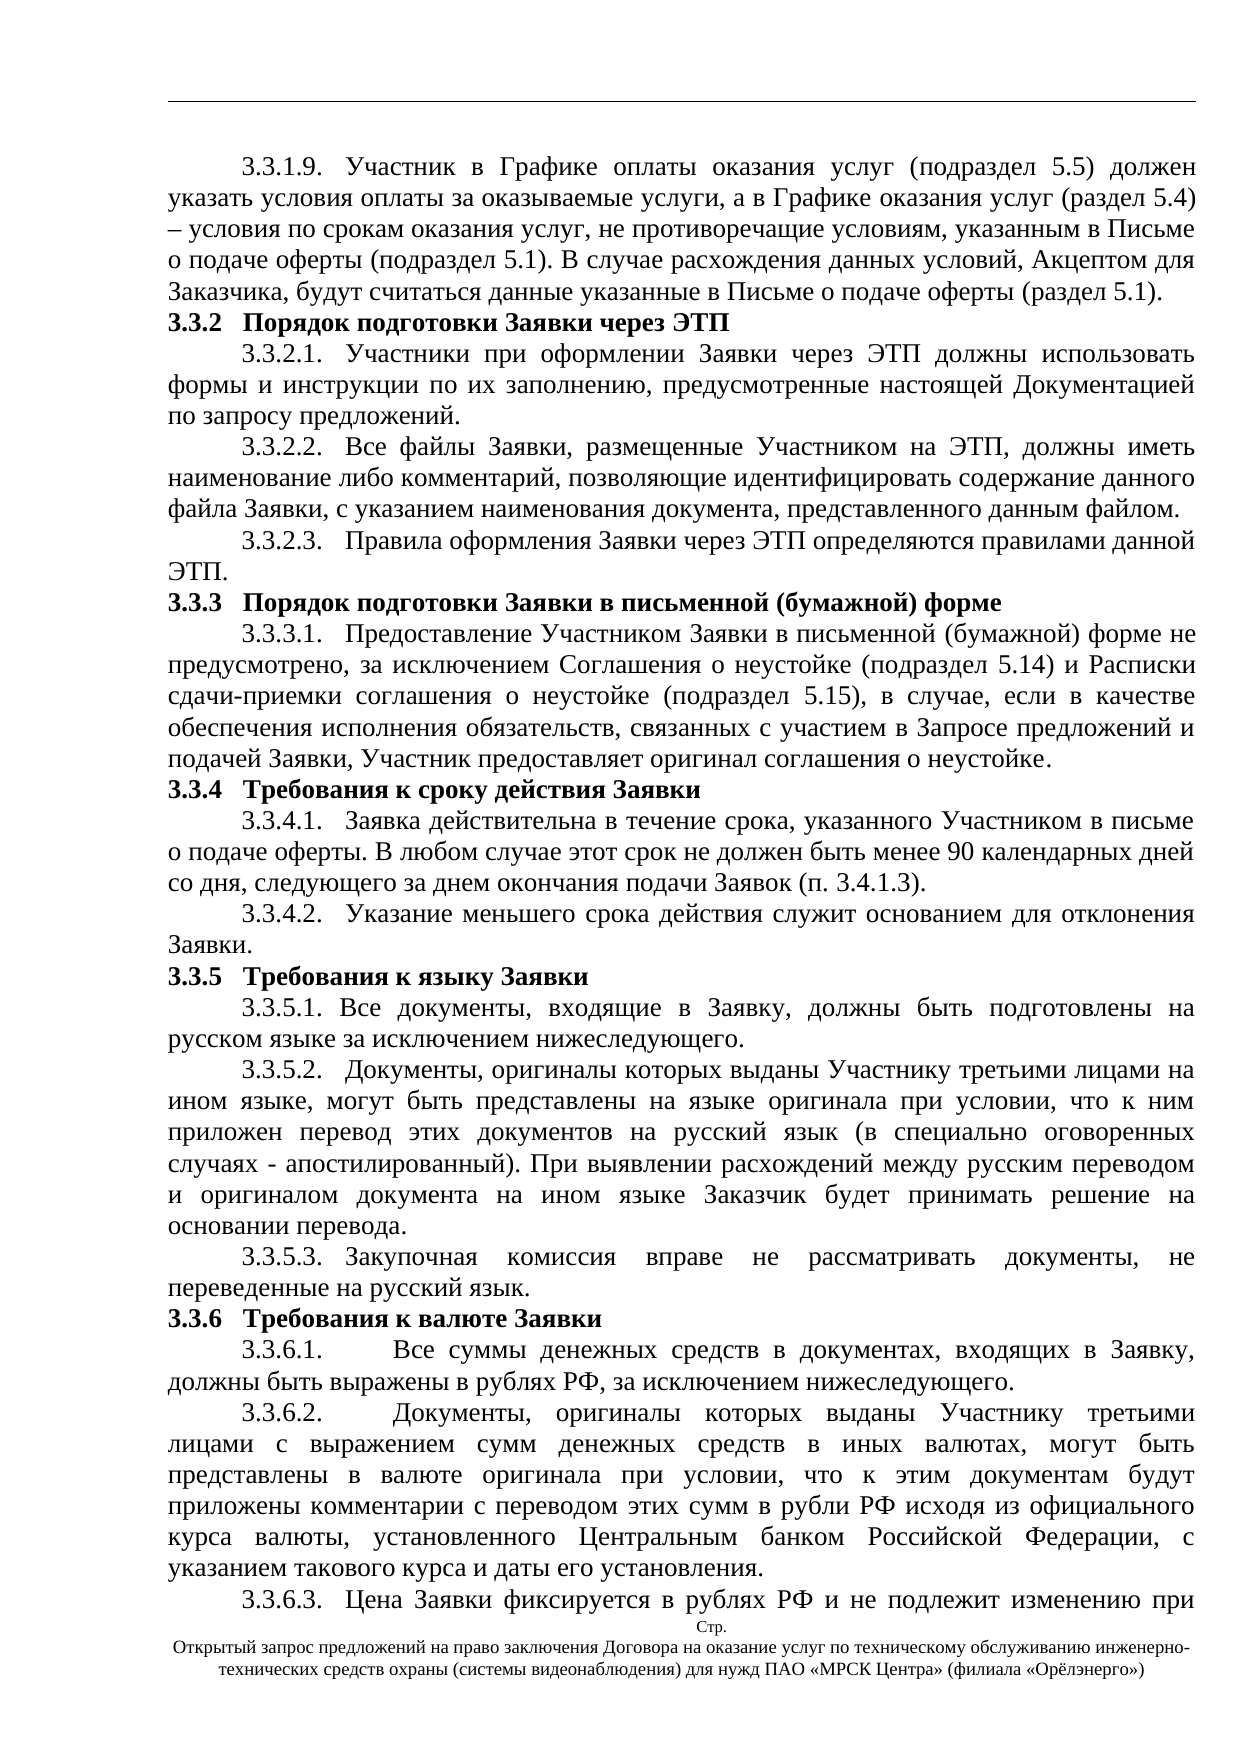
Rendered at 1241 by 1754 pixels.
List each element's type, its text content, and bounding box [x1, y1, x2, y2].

list Все суммы денежных средств в документах, входящих в Заявку, должны быть выражены в рублях РФ, за исключением нижеследующего. [168, 1333, 1196, 1396]
list Документы, оригиналы которых выданы Участнику третьими лицами на ином языке, могут быть представлены на языке оригинала при условии, что к ним приложен перевод этих документов на русский язык (в специально оговоренных случаях - апостилированный). При выявлении расхождений между русским переводом и оригиналом документа на ином языке Заказчик будет принимать решение на основании перевода. [168, 1053, 1196, 1240]
list Документы, оригиналы которых выданы Участнику третьими лицами с выражением сумм денежных средств в иных валютах, могут быть представлены в валюте оригинала при условии, что к этим документам будут приложены комментарии с переводом этих сумм в рубли РФ исходя из официального курса валюты, установленного Центральным банком Российской Федерации, с указанием такового курса и даты его установления. [168, 1396, 1196, 1583]
list Предоставление Участником Заявки в письменной (бумажной) форме не предусмотрено, за исключением Соглашения о неустойке (подраздел 5.14) и Расписки сдачи-приемки соглашения о неустойке (подраздел 5.15), в случае, если в качестве обеспечения исполнения обязательств, связанных с участием в Запросе предложений и подачей Заявки, Участник предоставляет оригинал соглашения о неустойке. [168, 617, 1196, 773]
list Участник в Графике оплаты оказания услуг (подраздел 5.5) должен указать условия оплаты за оказываемые услуги, а в Графике оказания услуг (раздел 5.4) – условия по срокам оказания услуг, не противоречащие условиям, указанным в Письме о подаче оферты (подраздел 5.1). В случае расхождения данных условий, Акцептом для Заказчика, будут считаться данные указанные в Письме о подаче оферты (раздел 5.1). [168, 150, 1196, 306]
list Закупочная комиссия вправе не рассматривать документы, не переведенные на русский язык. [168, 1240, 1196, 1302]
list Правила оформления Заявки через ЭТП определяются правилами данной ЭТП. [168, 524, 1196, 586]
subtitle Требования к языку Заявки [168, 960, 1196, 991]
subtitle Порядок подготовки Заявки через ЭТП [168, 306, 1196, 337]
text 3.3.5.1. Все документы, входящие в Заявку, должны быть подготовлены на русском языке за исключением нижеследующего. [168, 991, 1196, 1053]
list Заявка действительна в течение срока, указанного Участником в письме о подаче оферты. В любом случае этот срок не должен быть менее 90 календарных дней со дня, следующего за днем окончания подачи Заявок (п. 3.4.1.3). [168, 804, 1195, 897]
subtitle Порядок подготовки Заявки в письменной (бумажной) форме [168, 586, 1196, 617]
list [168, 1583, 1196, 1614]
list Указание меньшего срока действия служит основанием для отклонения Заявки. [168, 897, 1195, 960]
subtitle Требования к сроку действия Заявки [168, 773, 1196, 804]
list Все файлы Заявки, размещенные Участником на ЭТП, должны иметь наименование либо комментарий, позволяющие идентифицировать содержание данного файла Заявки, с указанием наименования документа, представленного данным файлом. [168, 430, 1196, 524]
list Участники при оформлении Заявки через ЭТП должны использовать формы и инструкции по их заполнению, предусмотренные настоящей Документацией по запросу предложений. [168, 337, 1196, 430]
subtitle Требования к валюте Заявки [168, 1302, 1196, 1333]
